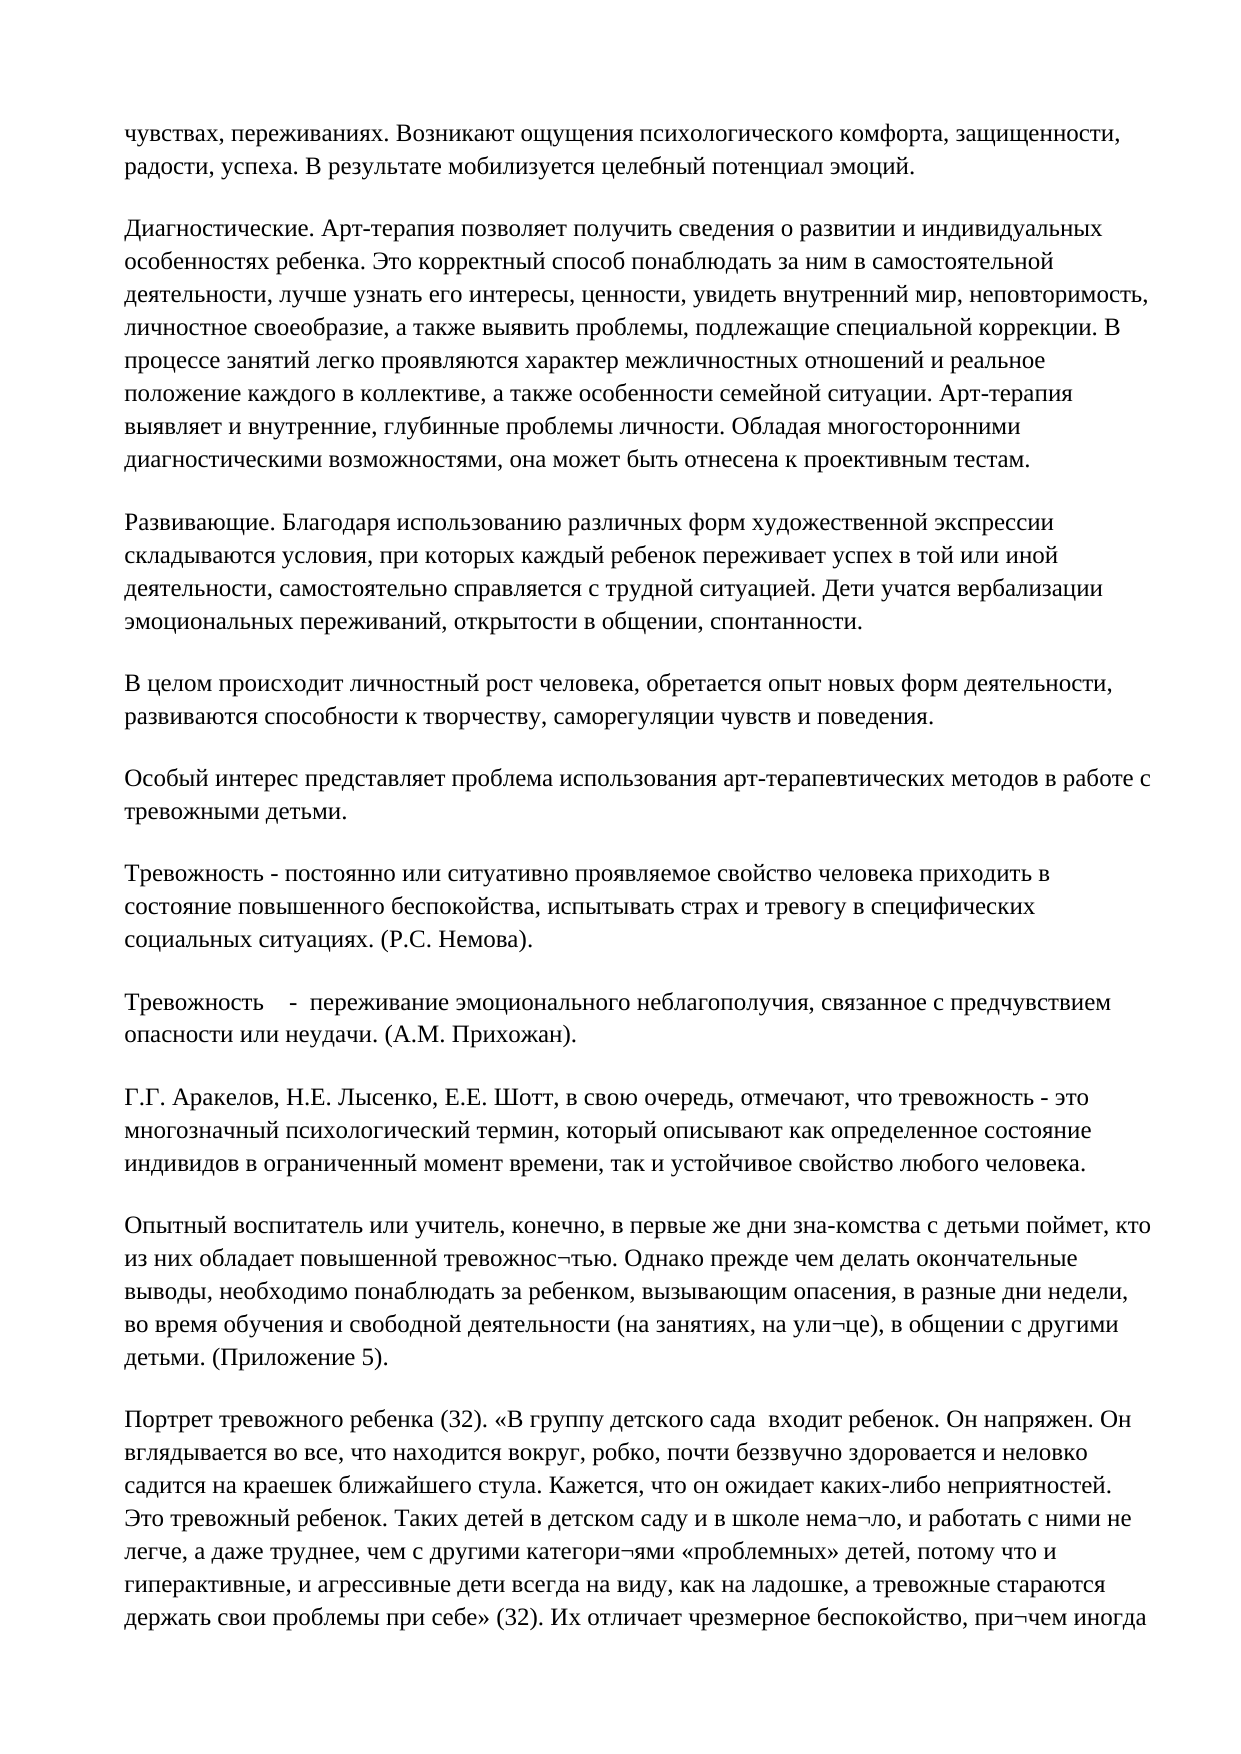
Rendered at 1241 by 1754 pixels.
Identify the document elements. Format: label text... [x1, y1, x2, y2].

text Диагностические. Арт-терапия позволяет получить сведения о развитии и индивидуальных особенностях ребенка. Это корректный способ понаблюдать за ним в самостоятельной деятельности, лучше узнать его интересы, ценности, увидеть внутренний мир, неповторимость, личностное своеобразие, а также выявить проблемы, подлежащие специальной коррекции. В процессе занятий легко проявляются характер межличностных отношений и реальное положение каждого в коллективе, а также особенности семейной ситуации. Арт-терапия выявляет и внутренние, глубинные проблемы личности. Обладая многосторонними диагностическими возможностями, она может быть отнесена к проективным тестам. [124, 213, 1152, 473]
text Особый интерес представляет проблема использования арт-терапевтических методов в работе с тревожными детьми. [124, 763, 1152, 825]
text Тревожность - постоянно или ситуативно проявляемое свойство человека приходить в состояние повышенного беспокойства, испытывать страх и тревогу в специфических социальных ситуациях. (Р.С. Немова). [124, 858, 1152, 953]
text Г.Г. Аракелов, Н.Е. Лысенко, Е.Е. Шотт, в свою очередь, отмечают, что тревожность - это многозначный психологический термин, который описывают как определенное состояние индивидов в ограниченный момент времени, так и устойчивое свойство любого человека. [124, 1082, 1152, 1177]
text Тревожность - переживание эмоционального неблагополучия, связанное с предчувствием опасности или неудачи. (А.М. Прихожан). [124, 987, 1152, 1048]
text Развивающие. Благодаря использованию различных форм художественной экспрессии складываются условия, при которых каждый ребенок переживает успех в той или иной деятельности, самостоятельно справляется с трудной ситуацией. Дети учатся вербализации эмоциональных переживаний, открытости в общении, спонтанности. [124, 507, 1152, 634]
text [124, 118, 1152, 180]
text В целом происходит личностный рост человека, обретается опыт новых форм деятельности, развиваются способности к творчеству, саморегуляции чувств и поведения. [124, 668, 1152, 730]
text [124, 1404, 1152, 1631]
text Опытный воспитатель или учитель, конечно, в первые же дни зна-комства с детьми поймет, кто из них обладает повышенной тревожнос¬тью. Однако прежде чем делать окончательные выводы, необходимо понаблюдать за ребенком, вызывающим опасения, в разные дни недели, во время обучения и свободной деятельности (на занятиях, на ули¬це), в общении с другими детьми. (Приложение 5). [124, 1210, 1152, 1371]
